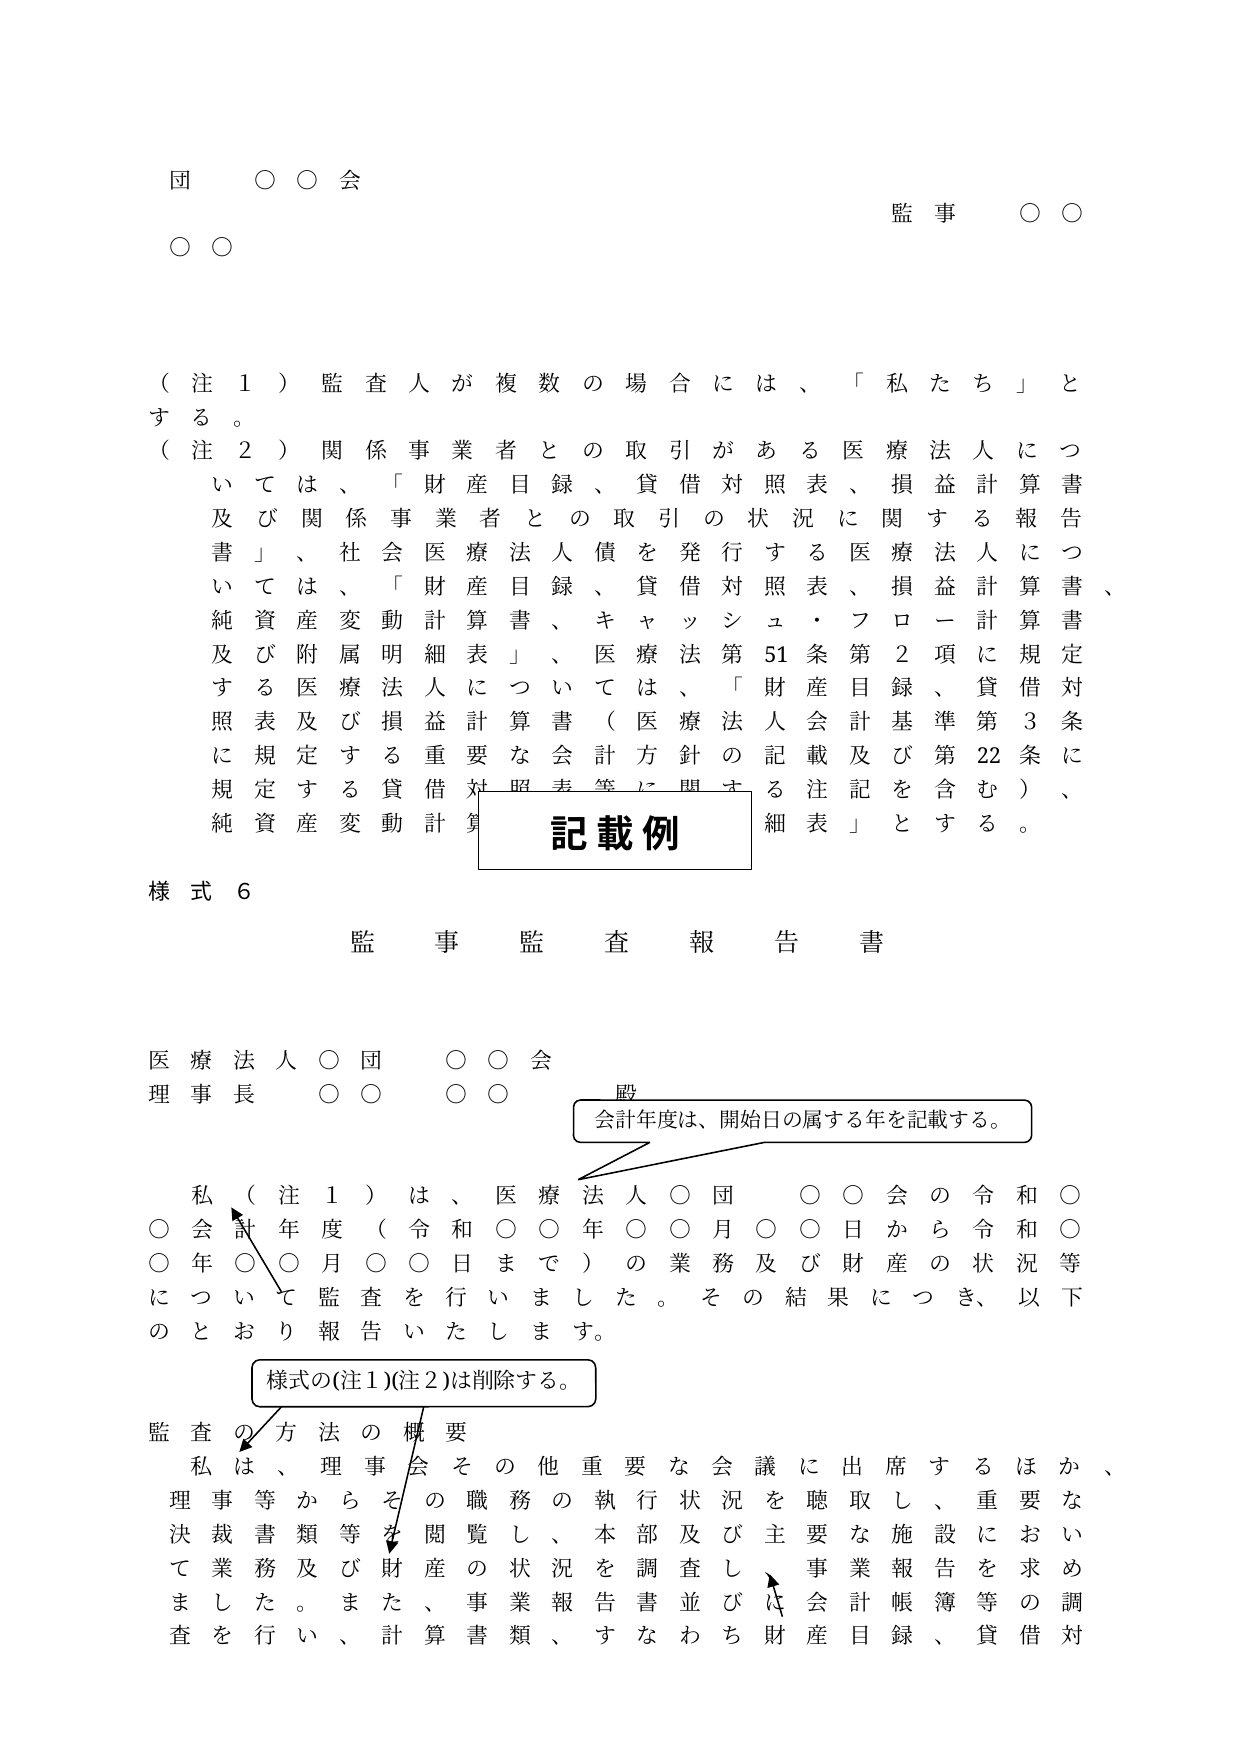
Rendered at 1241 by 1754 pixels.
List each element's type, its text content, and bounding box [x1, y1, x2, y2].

text （注２）関係事業者との取引がある医療法人については、「財産目録、貸借対照表、損益計算書及び関係事業者との取引の状況に関する報告書」、社会医療法人債を発行する医療法人については、「財産目録、貸借対照表、損益計算書、純資産変動計算書、キャッシュ・フロー計算書及び附属明細表」、医療法第51条第２項に規定する医療法人については、「財産目録、貸借対照表及び損益計算書（医療法人会計基準第３条に規定する重要な会計方針の記載及び第22条に規定する貸借対照表等に関する注記を含む）、純資産変動計算書及び附属明細表」とする。 [148, 432, 1104, 839]
text 監 事 監 査 報 告 書 [148, 906, 1104, 974]
text 理事長 ○○ ○○ 殿 [148, 1076, 1104, 1109]
text （注１）監査人が複数の場合には、「私たち」とする。 [148, 365, 1104, 432]
text 監査の方法の概要 [250, 1414, 420, 1448]
text 私（注１）は、医療法人○団 ○○会の令和○○会計年度（令和○○年○○月○○日から令和○○年○○月○○日まで）の業務及び財産の状況等について監査を行いました。その結果につき、以下のとおり報告いたします。 [148, 1177, 1104, 1347]
text 監事 ○○ ○○ [169, 196, 1104, 263]
text 監査の方法の概要 [416, 1414, 1104, 1448]
text 様式６ [148, 873, 1104, 906]
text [169, 1448, 1104, 1651]
text 医療法人○団 ○○会 [169, 162, 1104, 196]
text 監査の方法の概要 [148, 1414, 272, 1448]
text 医療法人○団 ○○会 [148, 1042, 1104, 1076]
